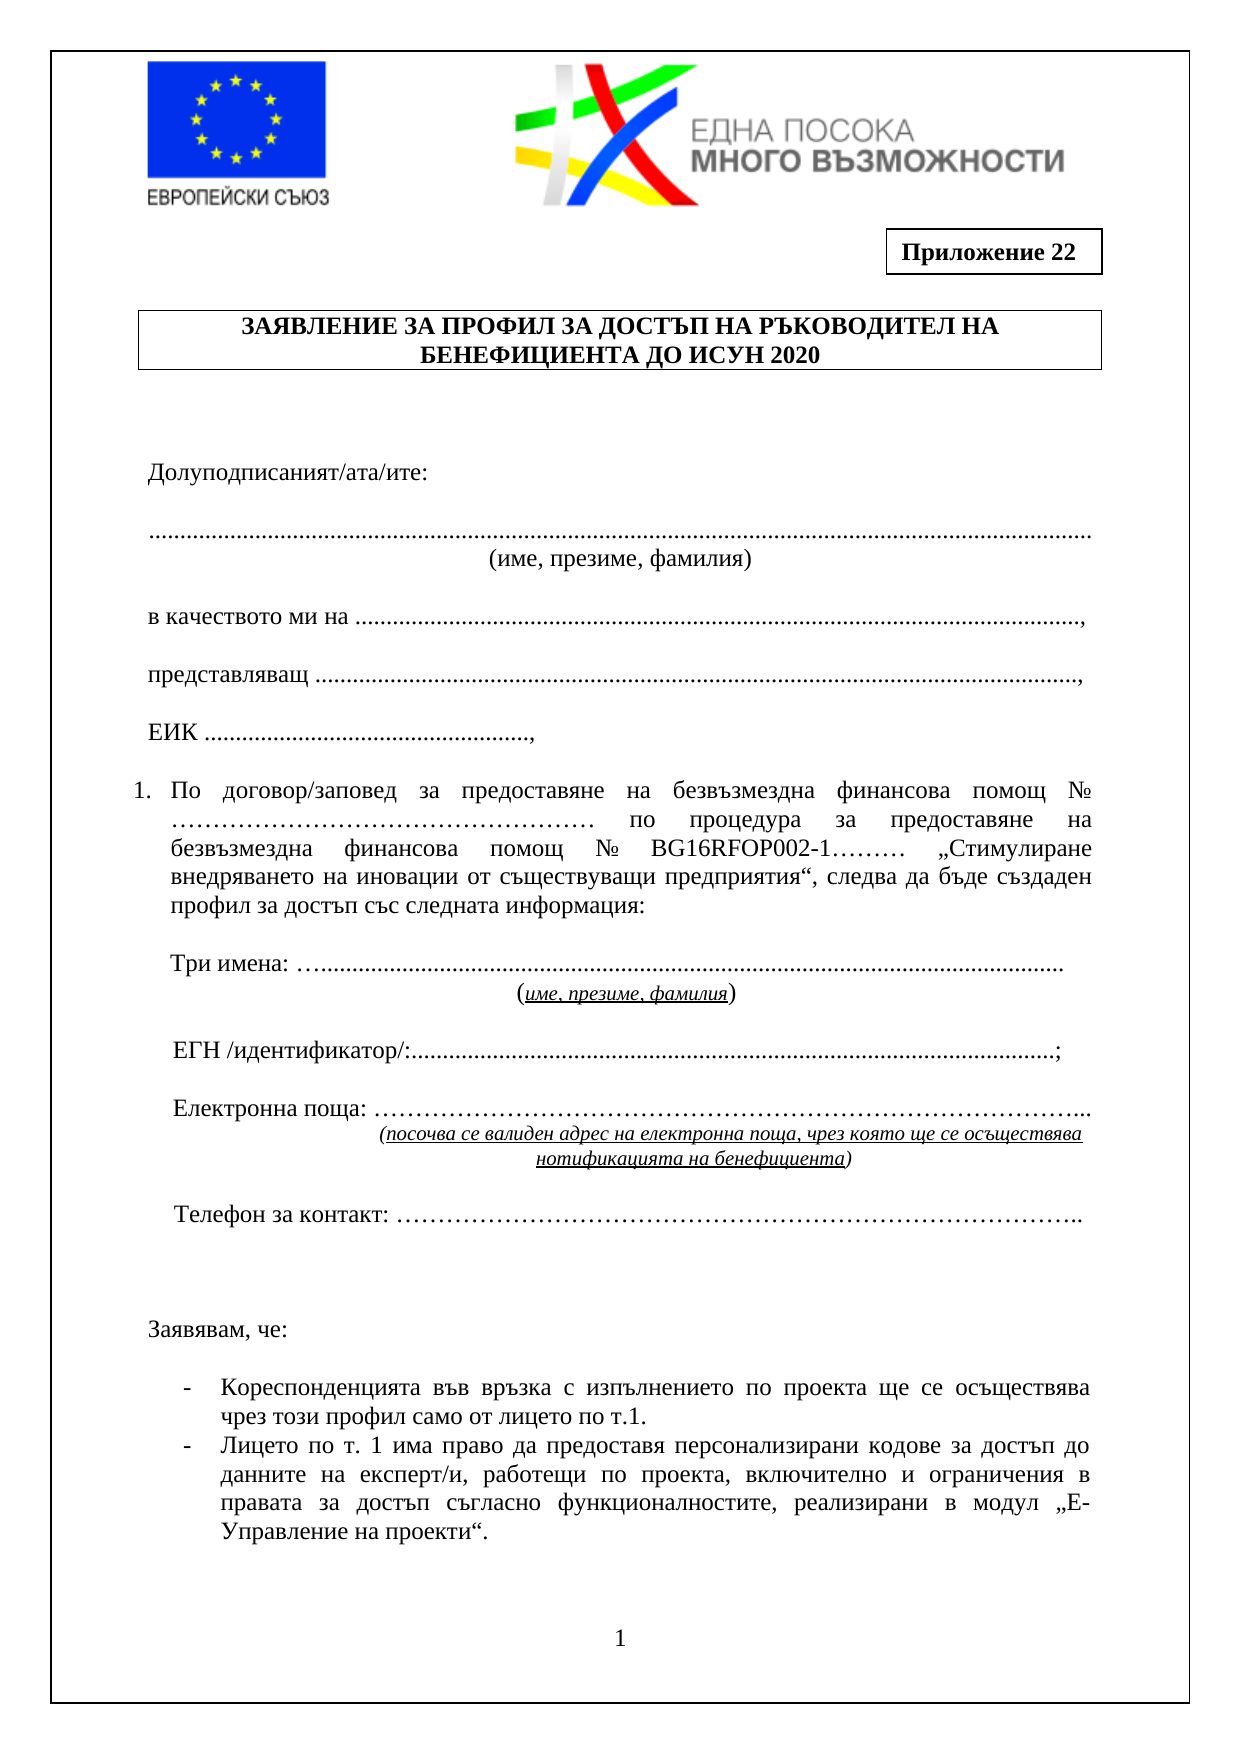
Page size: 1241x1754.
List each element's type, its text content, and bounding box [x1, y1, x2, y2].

text Заявявам, че: [148, 1314, 1091, 1343]
text Три имена: …....................................................................................................................... [170, 948, 1093, 977]
text ЕИК ...................................................., [148, 717, 1093, 746]
text ЗАЯВЛЕНИЕ ЗА ПРОФИЛ ЗА ДОСТЪП НА РЪКОВОДИТЕЛ НА БЕНЕФИЦИЕНТА ДО ИСУН 2020 [139, 311, 1101, 369]
text Електронна поща: …………………………………………………………………………... [148, 1093, 1093, 1121]
text ....................................................................................................................................................... (име, презиме, фамилия) [148, 515, 1093, 572]
picture [147, 60, 332, 210]
text Долуподписаният/ата/ите: [148, 457, 1093, 486]
list По договор/заповед за предоставяне на безвъзмездна финансова помощ № …………………………………………… по процедура за предоставяне на безвъзмездна финансова помощ № BG16RFOP002-1……… „Стимулиране внедряването на иновации от съществуващи предприятия“, следва да бъде създаден профил за достъп със следната информация: [133, 775, 1093, 919]
text Телефон за контакт: ……………………………………………………………………….. [148, 1199, 1093, 1227]
list Кореспонденцията във връзка с изпълнението по проекта ще се осъществява чрез този профил само от лицето по т.1. [183, 1372, 1091, 1430]
picture [500, 59, 1072, 210]
text (име, презиме, фамилия) [465, 977, 1093, 1006]
text представляващ .........................................................................................................................., [148, 659, 1093, 688]
text ЕГН /идентификатор/:.......................................................................................................; [148, 1035, 1093, 1063]
list Лицето по т. 1 има право да предоставя персонализирани кодове за достъп до данните на експерт/и, работещи по проекта, включително и ограничения в правата за достъп съгласно функционалностите, реализирани в модул „Е-Управление на проекти“. [183, 1459, 1091, 1574]
text (посочва се валиден адрес на електронна поща, чрез която ще се осъществява нотификацията на бенефициента) [295, 1121, 1093, 1169]
text в качеството ми на ...................................................................................................................., [148, 601, 1093, 630]
